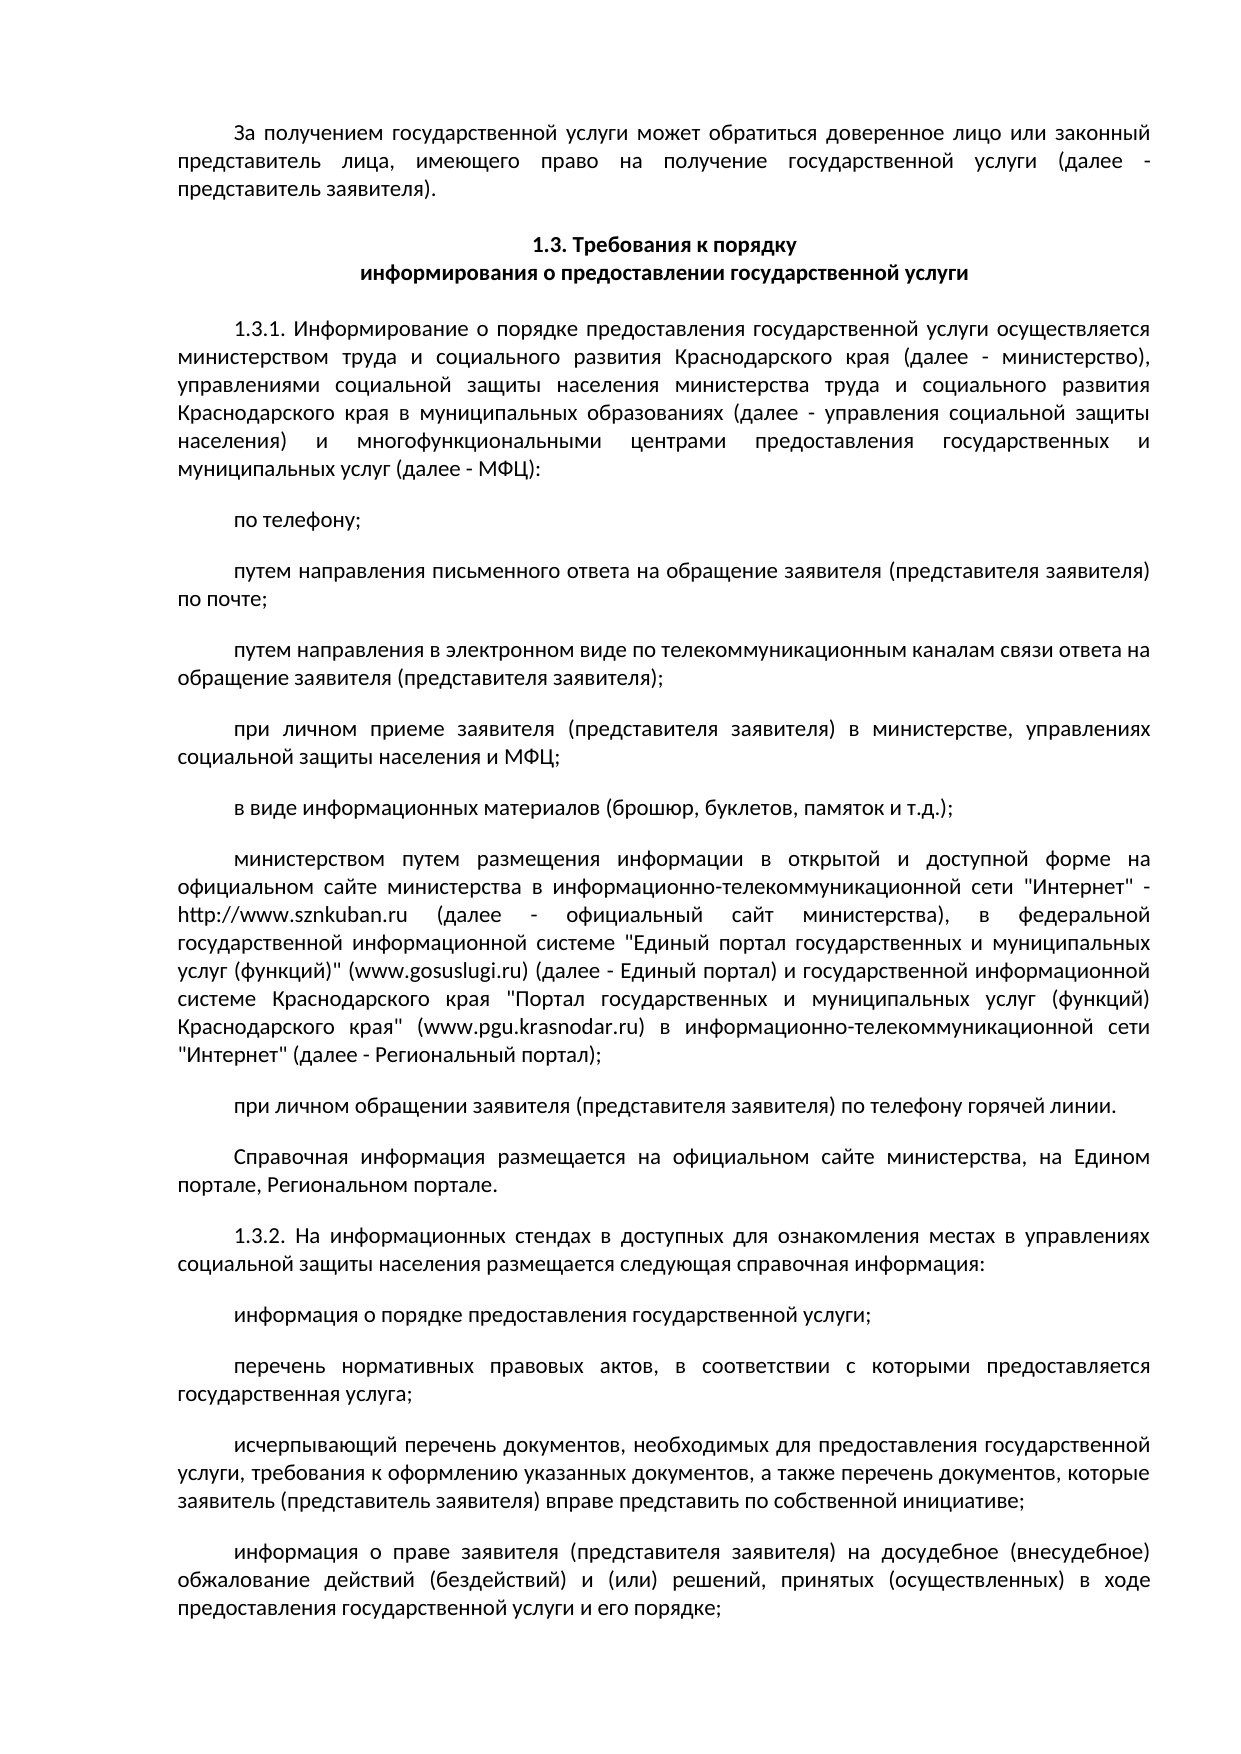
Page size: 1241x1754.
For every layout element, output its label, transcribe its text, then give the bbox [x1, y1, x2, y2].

text министерством путем размещения информации в открытой и доступной форме на официальном сайте министерства в информационно-телекоммуникационной сети "Интернет" - http://www.sznkuban.ru (далее - официальный сайт министерства), в федеральной государственной информационной системе "Единый портал государственных и муниципальных услуг (функций)" (www.gosuslugi.ru) (далее - Единый портал) и государственной информационной системе Краснодарского края "Портал государственных и муниципальных услуг (функций) Краснодарского края" (www.pgu.krasnodar.ru) в информационно-телекоммуникационной сети "Интернет" (далее - Региональный портал); [177, 844, 1152, 1068]
text 1.3.1. Информирование о порядке предоставления государственной услуги осуществляется министерством труда и социального развития Краснодарского края (далее - министерство), управлениями социальной защиты населения министерства труда и социального развития Краснодарского края в муниципальных образованиях (далее - управления социальной защиты населения) и многофункциональными центрами предоставления государственных и муниципальных услуг (далее - МФЦ): [177, 314, 1152, 482]
text За получением государственной услуги может обратиться доверенное лицо или законный представитель лица, имеющего право на получение государственной услуги (далее - представитель заявителя). [177, 118, 1152, 202]
text исчерпывающий перечень документов, необходимых для предоставления государственной услуги, требования к оформлению указанных документов, а также перечень документов, которые заявитель (представитель заявителя) вправе представить по собственной инициативе; [177, 1430, 1152, 1514]
text при личном обращении заявителя (представителя заявителя) по телефону горячей линии. [177, 1091, 1152, 1119]
text по телефону; [177, 505, 1152, 533]
title информирования о предоставлении государственной услуги [177, 258, 1152, 286]
text при личном приеме заявителя (представителя заявителя) в министерстве, управлениях социальной защиты населения и МФЦ; [177, 714, 1152, 770]
text Справочная информация размещается на официальном сайте министерства, на Едином портале, Региональном портале. [177, 1142, 1152, 1198]
text путем направления письменного ответа на обращение заявителя (представителя заявителя) по почте; [177, 556, 1152, 612]
text перечень нормативных правовых актов, в соответствии с которыми предоставляется государственная услуга; [177, 1351, 1152, 1407]
text путем направления в электронном виде по телекоммуникационным каналам связи ответа на обращение заявителя (представителя заявителя); [177, 635, 1152, 691]
text информация о порядке предоставления государственной услуги; [177, 1300, 1152, 1328]
title 1.3. Требования к порядку [177, 230, 1152, 258]
text 1.3.2. На информационных стендах в доступных для ознакомления местах в управлениях социальной защиты населения размещается следующая справочная информация: [177, 1221, 1152, 1277]
text в виде информационных материалов (брошюр, буклетов, памяток и т.д.); [177, 793, 1152, 821]
text информация о праве заявителя (представителя заявителя) на досудебное (внесудебное) обжалование действий (бездействий) и (или) решений, принятых (осуществленных) в ходе предоставления государственной услуги и его порядке; [177, 1537, 1152, 1621]
